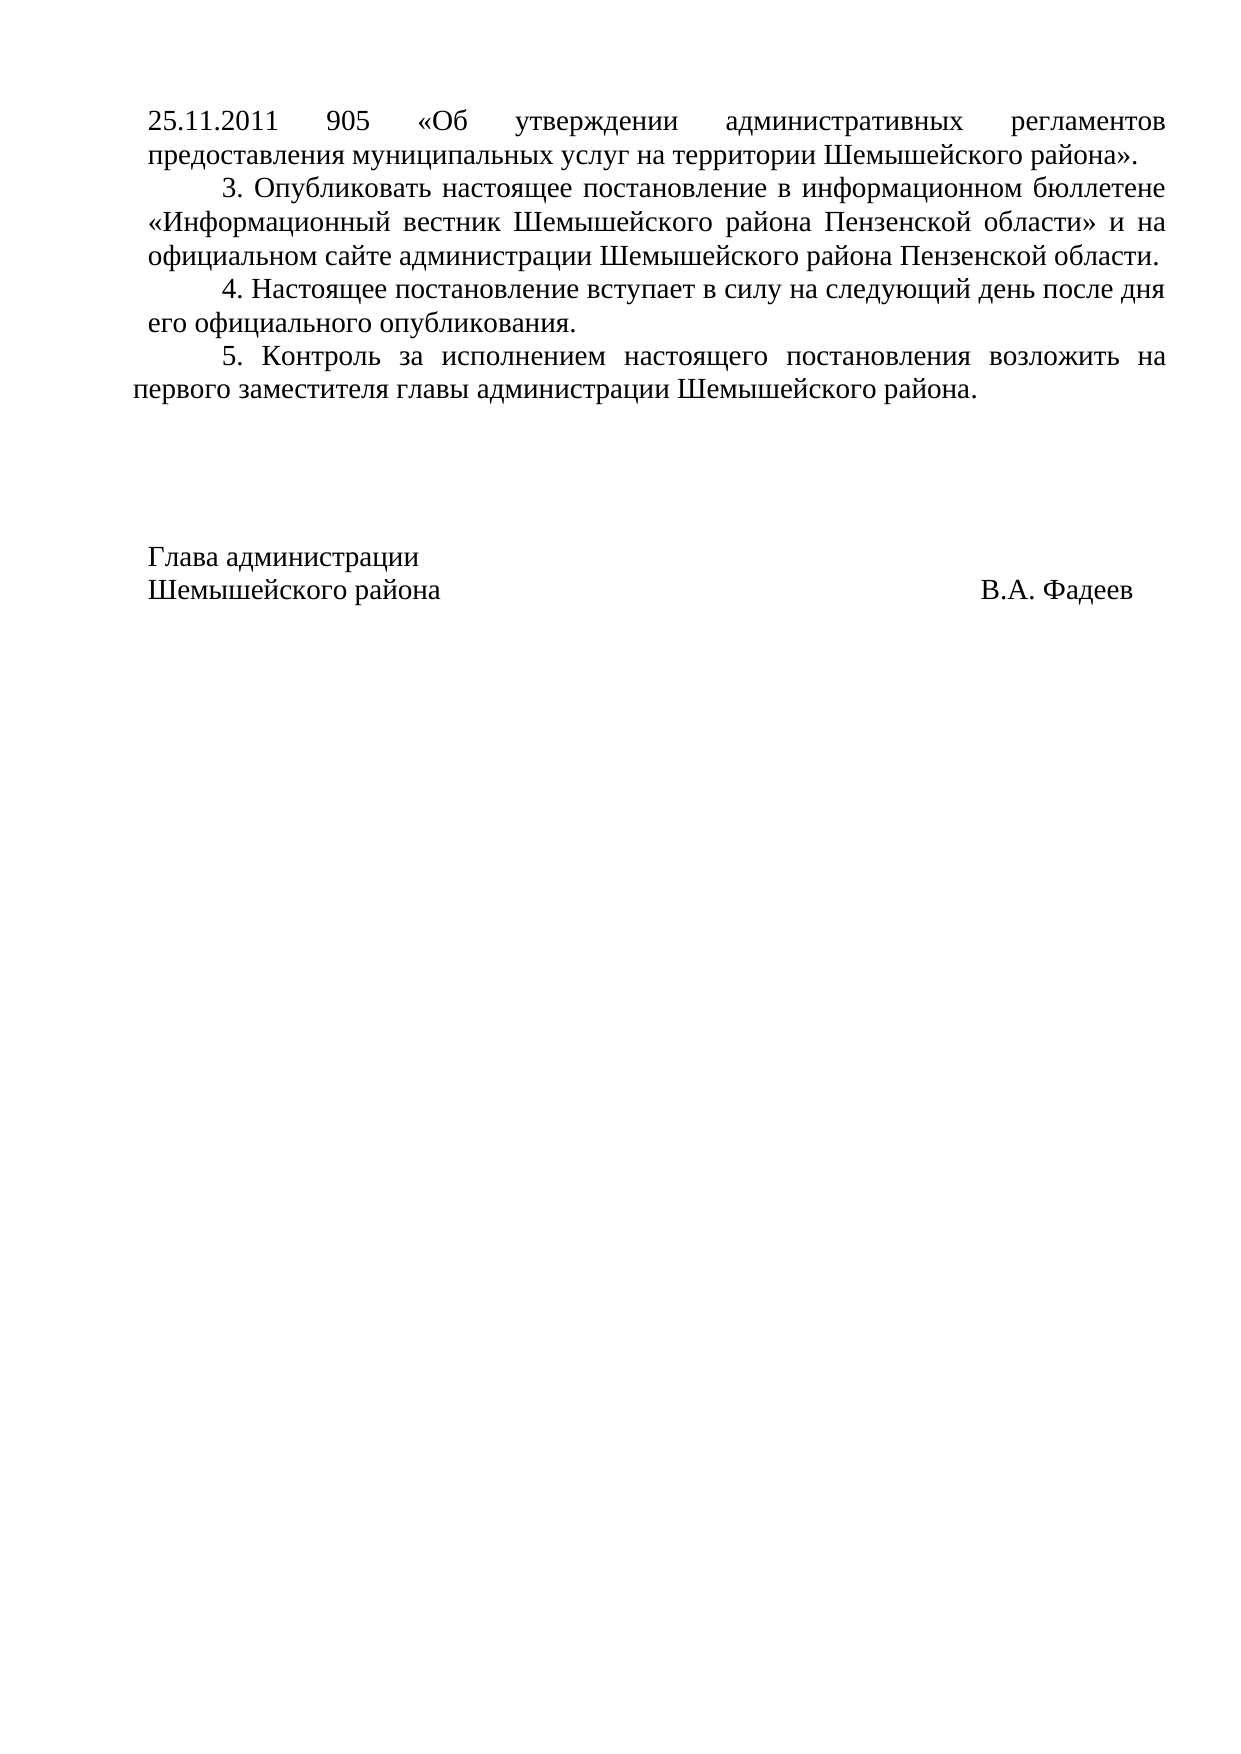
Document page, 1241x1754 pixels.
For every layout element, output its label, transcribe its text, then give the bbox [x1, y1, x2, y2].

text Глава администрации [148, 539, 1167, 572]
text 5. Контроль за исполнением настоящего постановления возложить на первого заместителя главы администрации Шемышейского района. [133, 339, 1167, 405]
text Шемышейского района В.А. Фадеев [148, 572, 1167, 606]
text 4. Настоящее постановление вступает в силу на следующий день после дня его официального опубликования. [148, 271, 1167, 338]
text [148, 103, 1167, 171]
text 3. Опубликовать настоящее постановление в информационном бюллетене «Информационный вестник Шемышейского района Пензенской области» и на официальном сайте администрации Шемышейского района Пензенской области. [148, 171, 1167, 271]
